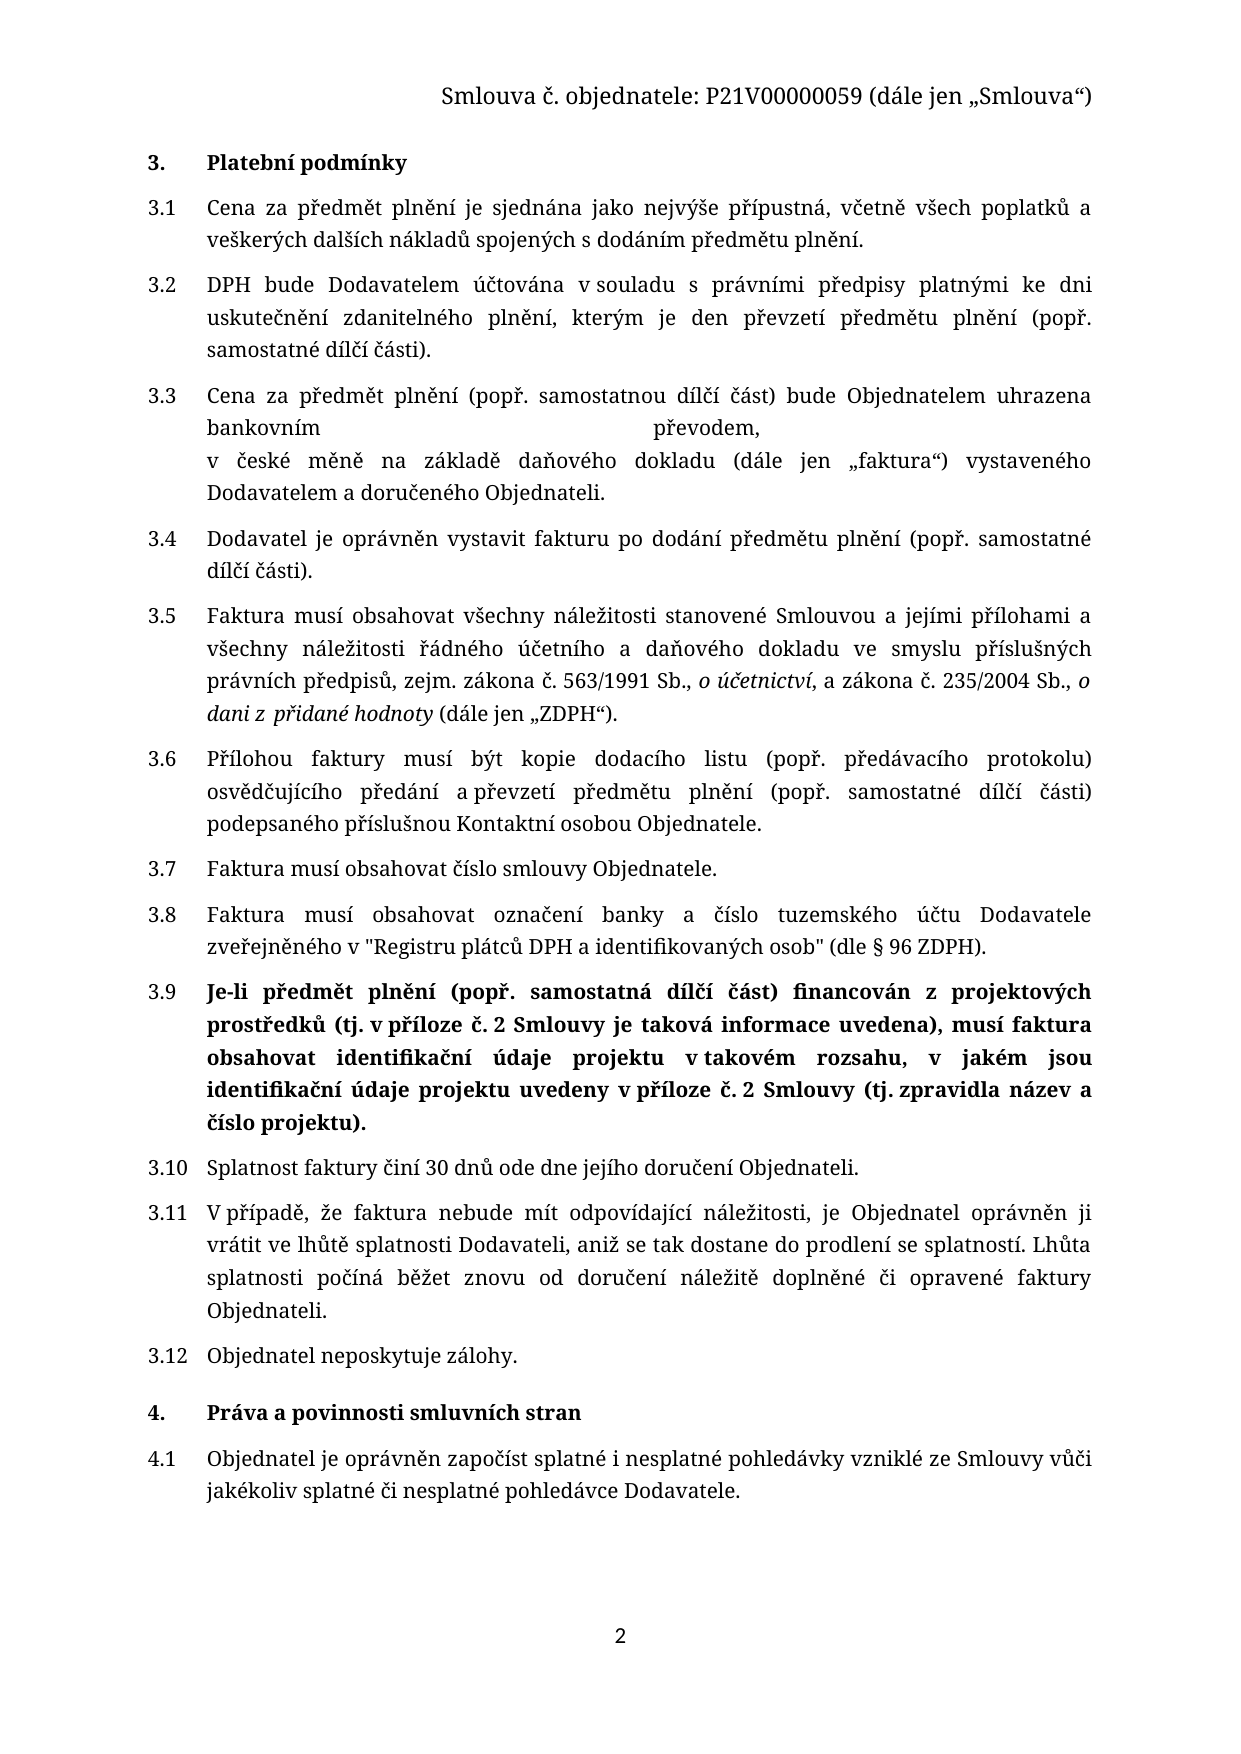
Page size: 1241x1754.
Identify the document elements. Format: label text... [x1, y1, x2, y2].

list Cena za předmět plnění (popř. samostatnou dílčí část) bude Objednatelem uhrazena bankovním převodem, v české měně na základě daňového dokladu (dále jen „faktura“) vystaveného Dodavatelem a doručeného Objednateli. [148, 381, 1093, 507]
list Faktura musí obsahovat označení banky a číslo tuzemského účtu Dodavatele zveřejněného v "Registru plátců DPH a identifikovaných osob" (dle § 96 ZDPH). [148, 900, 1093, 961]
list Faktura musí obsahovat číslo smlouvy Objednatele. [148, 854, 1093, 883]
list V případě, že faktura nebude mít odpovídající náležitosti, je Objednatel oprávněn ji vrátit ve lhůtě splatnosti Dodavateli, aniž se tak dostane do prodlení se splatností. Lhůta splatnosti počíná běžet znovu od doručení náležitě doplněné či opravené faktury Objednateli. [148, 1198, 1093, 1324]
list Objednatel neposkytuje zálohy. [148, 1341, 1093, 1369]
list Práva a povinnosti smluvních stran [148, 1398, 1093, 1427]
list Platební podmínky [148, 148, 1093, 176]
list Faktura musí obsahovat všechny náležitosti stanovené Smlouvou a jejími přílohami a všechny náležitosti řádného účetního a daňového dokladu ve smyslu příslušných právních předpisů, zejm. zákona č. 563/1991 Sb., o účetnictví, a zákona č. 235/2004 Sb., o dani z přidané hodnoty (dále jen „ZDPH“). [148, 601, 1093, 728]
list Je-li předmět plnění (popř. samostatná dílčí část) financován z projektových prostředků (tj. v příloze č. 2 Smlouvy je taková informace uvedena), musí faktura obsahovat identifikační údaje projektu v takovém rozsahu, v jakém jsou identifikační údaje projektu uvedeny v příloze č. 2 Smlouvy (tj. zpravidla název a číslo projektu). [148, 977, 1093, 1136]
list Přílohou faktury musí být kopie dodacího listu (popř. předávacího protokolu) osvědčujícího předání a převzetí předmětu plnění (popř. samostatné dílčí části) podepsaného příslušnou Kontaktní osobou Objednatele. [148, 744, 1093, 838]
list Splatnost faktury činí 30 dnů ode dne jejího doručení Objednateli. [148, 1153, 1093, 1181]
list DPH bude Dodavatelem účtována v souladu s právními předpisy platnými ke dni uskutečnění zdanitelného plnění, kterým je den převzetí předmětu plnění (popř. samostatné dílčí části). [148, 270, 1093, 364]
list Objednatel je oprávněn započíst splatné i nesplatné pohledávky vzniklé ze Smlouvy vůči jakékoliv splatné či nesplatné pohledávce Dodavatele. [148, 1444, 1093, 1505]
list Cena za předmět plnění je sjednána jako nejvýše přípustná, včetně všech poplatků a veškerých dalších nákladů spojených s dodáním předmětu plnění. [148, 193, 1093, 254]
list Dodavatel je oprávněn vystavit fakturu po dodání předmětu plnění (popř. samostatné dílčí části). [148, 524, 1093, 585]
